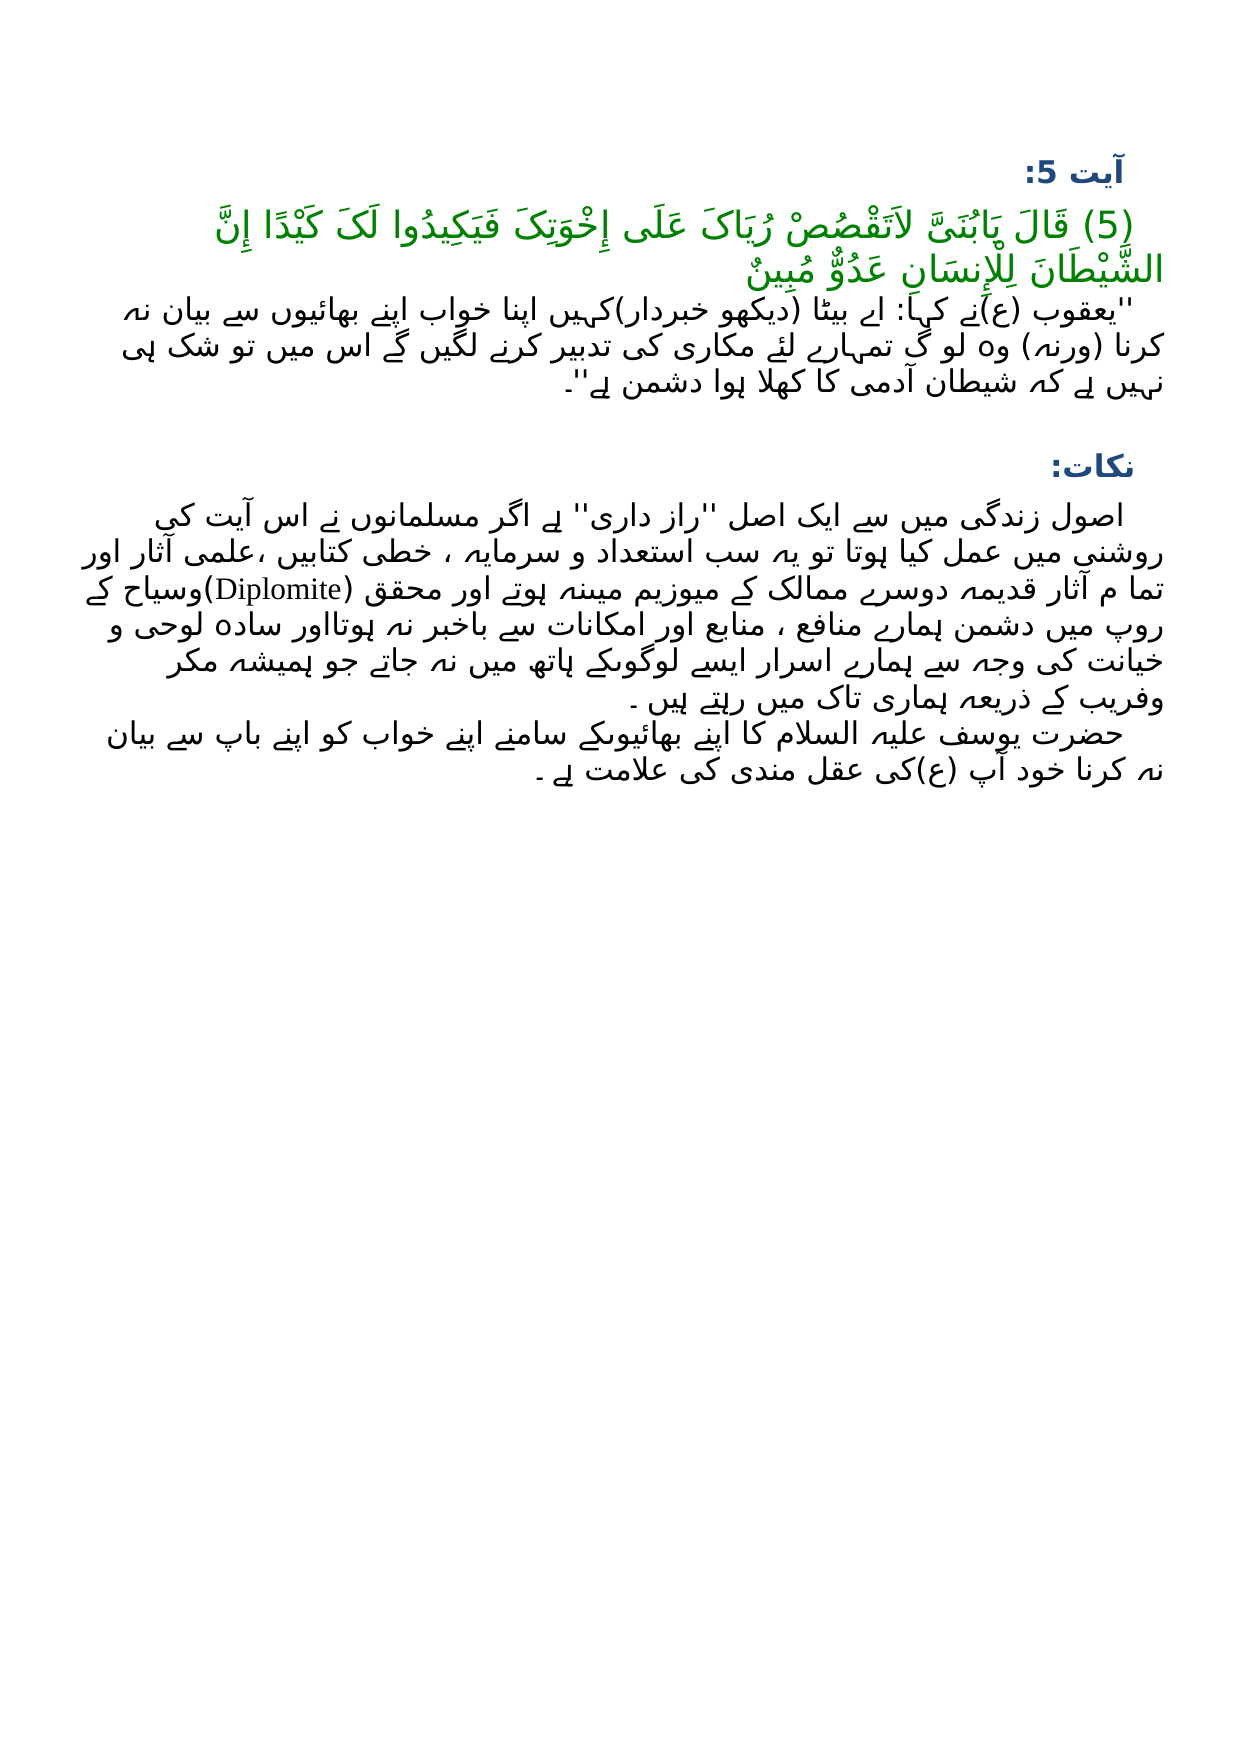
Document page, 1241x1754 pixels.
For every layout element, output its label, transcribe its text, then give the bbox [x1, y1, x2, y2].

text اصول زندگی میں سے ایک اصل ''راز داری'' ہے اگر مسلمانوں نے اس آیت کی روشنی میں عمل کیا ہوتا تو یہ سب استعداد و سرمایہ ، خطی کتابیں ،علمی آثار اور تما م آثار قدیمہ دوسرے ممالک کے میوزیم میںنہ ہوتے اور محقق (Diplomite)وسیاح کے روپ میں دشمن ہمارے منافع ، منابع اور امکانات سے باخبر نہ ہوتااور سادہ لوحی و خیانت کی وجہ سے ہمارے اسرار ایسے لوگوںکے ہاتھ میں نہ جاتے جو ہمیشہ مکر وفریب کے ذریعہ ہماری تاک میں رہتے ہیں ۔ [75, 497, 1165, 715]
subtitle نکات: [75, 448, 1165, 485]
subtitle آیت 5: [75, 155, 1165, 191]
text حضرت یوسف علیہ السلام کا اپنے بھائیوںکے سامنے اپنے خواب کو اپنے باپ سے بیان نہ کرنا خود آپ (ع)کی عقل مندی کی علامت ہے ۔ [75, 715, 1165, 788]
text ''یعقوب (ع)نے کہا: اے بیٹا (دیکھو خبردار)کہیں اپنا خواب اپنے بھائیوں سے بیان نہ کرنا (ورنہ) وہ لو گ تمہارے لئے مکاری کی تدبیر کرنے لگیں گے اس میں تو شک ہی نہیں ہے کہ شیطان آدمی کا کھلا ہوا دشمن ہے''۔ [75, 291, 1165, 400]
text (5) قَالَ یَابُنَیَّ لاَتَقْصُصْ رُیَاکَ عَلَی إِخْوَتِکَ فَیَکِیدُوا لَکَ کَیْدًا إِنَّ الشَّیْطَانَ لِلْإِنسَانِ عَدُوٌّ مُبِینٌ [75, 203, 1165, 291]
